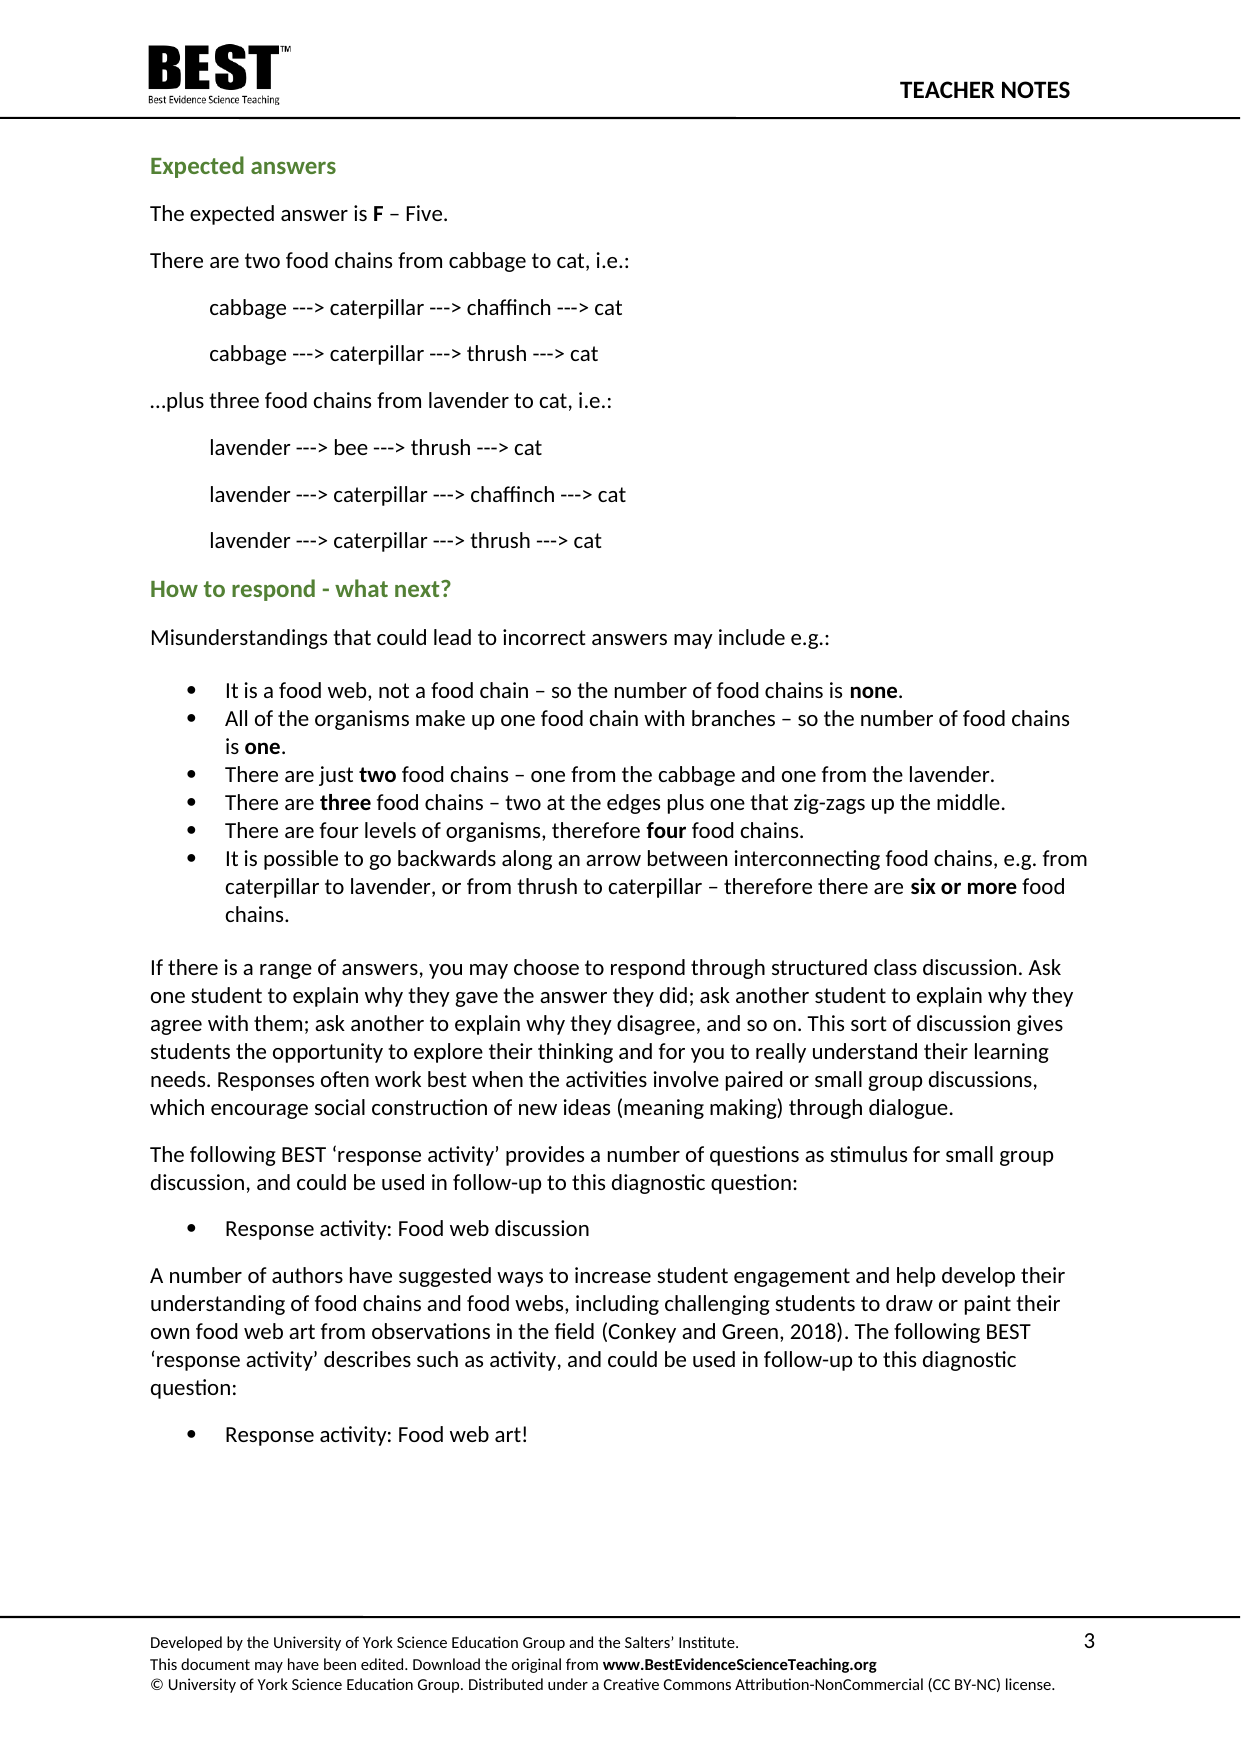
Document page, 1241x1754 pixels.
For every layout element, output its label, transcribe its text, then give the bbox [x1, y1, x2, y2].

text The expected answer is F – Five. [150, 199, 1090, 227]
list It is a food web, not a food chain – so the number of food chains is none. [187, 676, 1090, 704]
text …plus three food chains from lavender to cat, i.e.: [150, 386, 1090, 414]
list It is possible to go backwards along an arrow between interconnecting food chains, e.g. from caterpillar to lavender, or from thrush to caterpillar – therefore there are six or more food chains. [187, 844, 1090, 928]
list There are three food chains – two at the edges plus one that zig-zags up the middle. [187, 788, 1090, 816]
text lavender ---> caterpillar ---> chaffinch ---> cat [209, 480, 1090, 508]
list All of the organisms make up one food chain with branches – so the number of food chains is one. [187, 704, 1090, 760]
text The following BEST ‘response activity’ provides a number of questions as stimulus for small group discussion, and could be used in follow-up to this diagnostic question: [150, 1140, 1090, 1196]
picture [148, 44, 291, 105]
list There are just two food chains – one from the cabbage and one from the lavender. [187, 760, 1090, 788]
text If there is a range of answers, you may choose to respond through structured class discussion. Ask one student to explain why they gave the answer they did; ask another student to explain why they agree with them; ask another to explain why they disagree, and so on. This sort of discussion gives students the opportunity to explore their thinking and for you to really understand their learning needs. Responses often work best when the activities involve paired or small group discussions, which encourage social construction of new ideas (meaning making) through dialogue. [150, 953, 1090, 1121]
list There are four levels of organisms, therefore four food chains. [187, 816, 1090, 844]
text lavender ---> bee ---> thrush ---> cat [209, 433, 1090, 461]
text cabbage ---> caterpillar ---> thrush ---> cat [209, 339, 1090, 368]
text Misunderstandings that could lead to incorrect answers may include e.g.: [150, 623, 1090, 651]
text lavender ---> caterpillar ---> thrush ---> cat [209, 527, 1090, 555]
list Response activity: Food web art! [187, 1420, 1090, 1448]
text There are two food chains from cabbage to cat, i.e.: [150, 246, 1090, 274]
text Expected answers [150, 150, 1090, 181]
list Response activity: Food web discussion [187, 1214, 1090, 1243]
text How to respond - what next? [150, 573, 1090, 604]
text A number of authors have suggested ways to increase student engagement and help develop their understanding of food chains and food webs, including challenging students to draw or paint their own food web art from observations in the field (Conkey and Green, 2018). The following BEST ‘response activity’ describes such as activity, and could be used in follow-up to this diagnostic question: [150, 1261, 1090, 1401]
text cabbage ---> caterpillar ---> chaffinch ---> cat [209, 293, 1090, 321]
